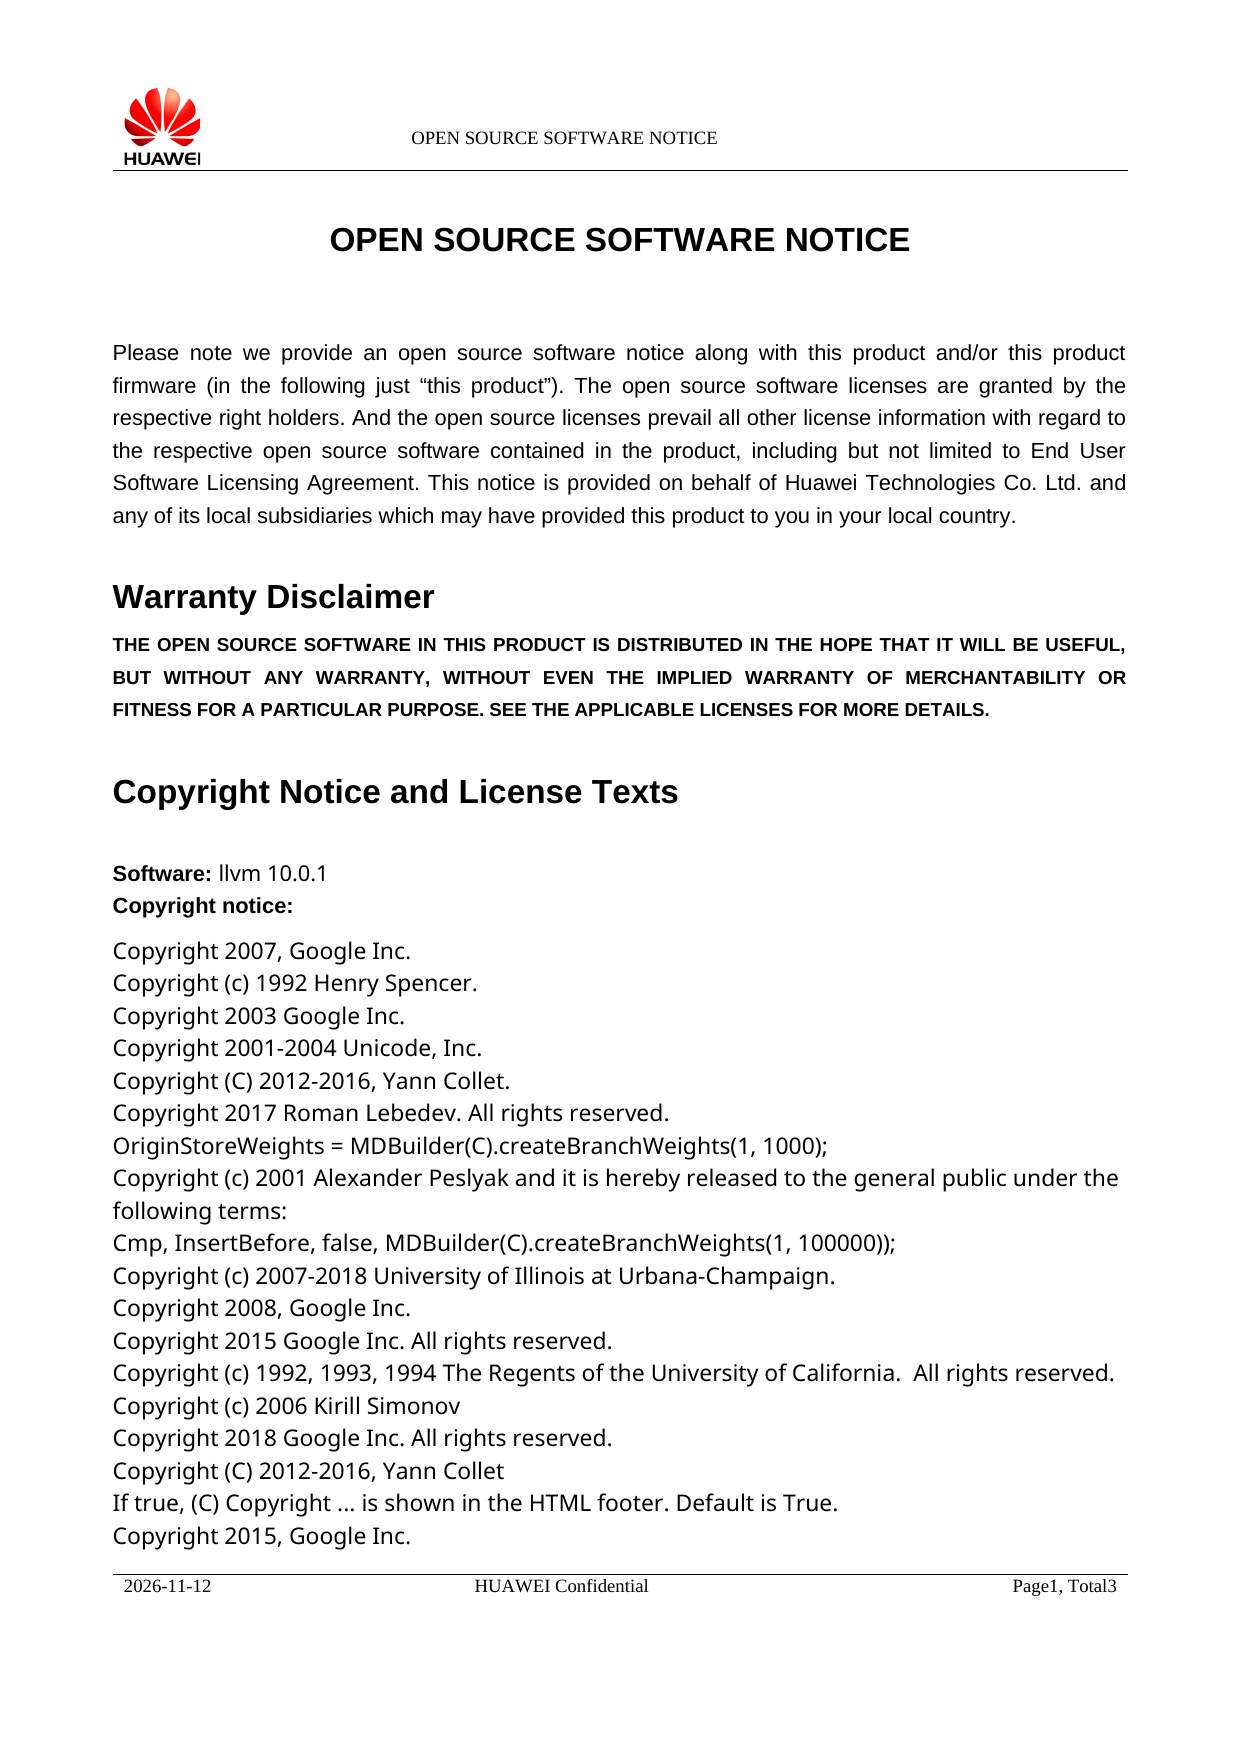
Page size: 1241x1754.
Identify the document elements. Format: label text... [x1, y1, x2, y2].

text Copyright notice: [112, 889, 1128, 921]
text OPEN SOURCE SOFTWARE NOTICE [112, 206, 1128, 271]
text The open source software in this product is distributed in the hope that it will be useful, but WITHOUT ANY WARRANTY, without even the implied warranty of MERCHANTABILITY or FITNESS FOR A PARTICULAR PURPOSE. See the applicable licenses for more details. [112, 629, 1128, 726]
picture [124, 88, 201, 165]
title Software: llvm 10.0.1 [112, 856, 1128, 889]
text Copyright Notice and License Texts [112, 759, 1128, 824]
text Warranty Disclaimer [112, 564, 1128, 629]
text Please note we provide an open source software notice along with this product and/or this product firmware (in the following just “this product”). The open source software licenses are granted by the respective right holders. And the open source licenses prevail all other license information with regard to the respective open source software contained in the product, including but not limited to End User Software Licensing Agreement. This notice is provided on behalf of Huawei Technologies Co. Ltd. and any of its local subsidiaries which may have provided this product to you in your local country. [112, 336, 1128, 531]
